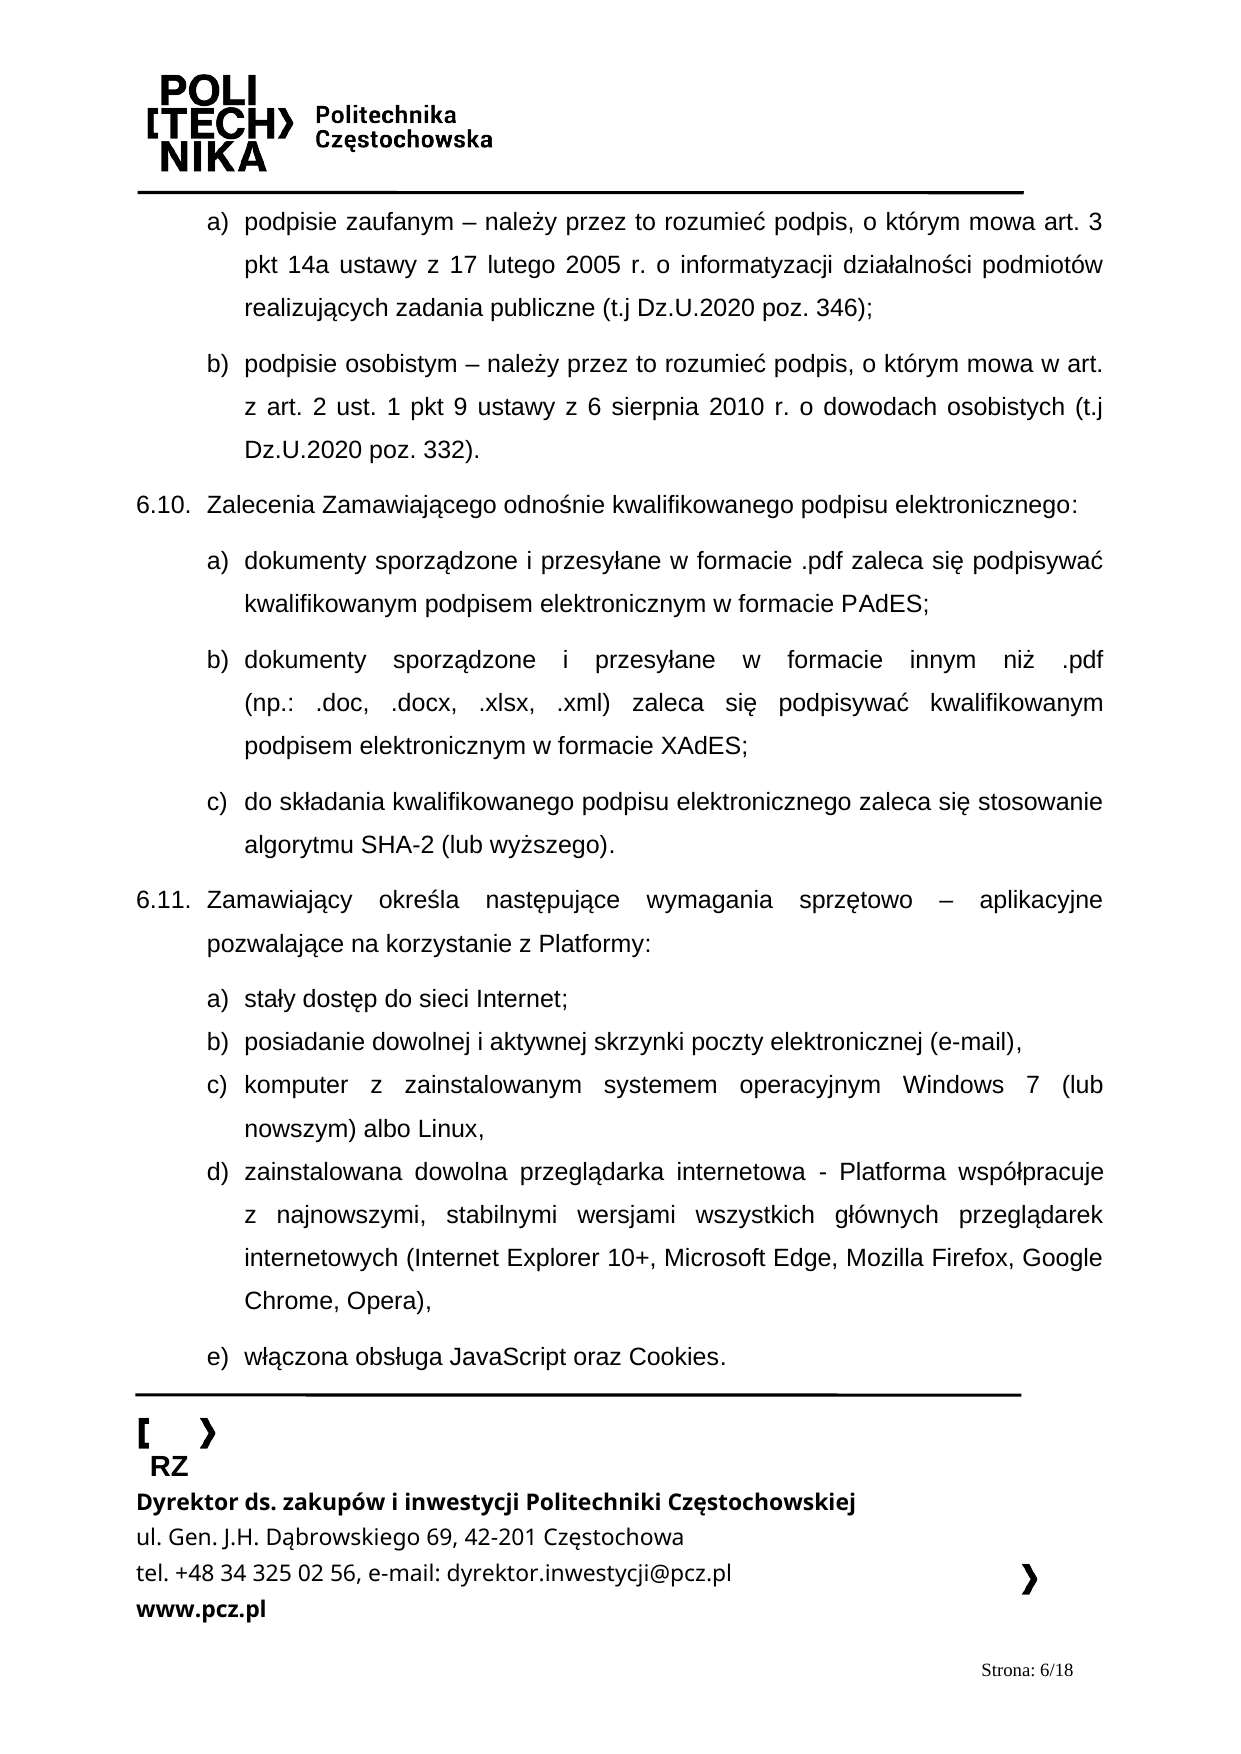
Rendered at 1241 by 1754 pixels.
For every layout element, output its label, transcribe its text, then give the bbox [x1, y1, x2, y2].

picture [117, 1402, 150, 1463]
list komputer z zainstalowanym systemem operacyjnym Windows 7 (lub nowszym) albo Linux, [207, 1071, 1104, 1142]
subtitle Zamawiający określa następujące wymagania sprzętowo – aplikacyjne pozwalające na korzystanie z Platformy: [136, 886, 1104, 957]
subtitle dokumenty sporządzone i przesyłane w formacie innym niż .pdf (np.: .doc, .docx, .xlsx, .xml) zaleca się podpisywać kwalifikowanym podpisem elektronicznym w formacie XAdES; [207, 645, 1104, 760]
picture [134, 62, 523, 180]
picture [1021, 1549, 1038, 1617]
subtitle włączona obsługa JavaScript oraz Cookies. [207, 1342, 1104, 1371]
subtitle podpisie zaufanym – należy przez to rozumieć podpis, o którym mowa art. 3 pkt 14a ustawy z 17 lutego 2005 r. o informatyzacji działalności podmiotów realizujących zadania publiczne (t.j Dz.U.2020 poz. 346); [207, 207, 1104, 322]
subtitle do składania kwalifikowanego podpisu elektronicznego zaleca się stosowanie algorytmu SHA-2 (lub wyższego). [207, 787, 1104, 859]
picture [199, 1404, 216, 1471]
subtitle dokumenty sporządzone i przesyłane w formacie .pdf zaleca się podpisywać kwalifikowanym podpisem elektronicznym w formacie PAdES; [207, 546, 1104, 618]
subtitle Zalecenia Zamawiającego odnośnie kwalifikowanego podpisu elektronicznego: [136, 491, 1104, 519]
list posiadanie dowolnej i aktywnej skrzynki poczty elektronicznej (e-mail), [207, 1027, 1104, 1056]
subtitle podpisie osobistym – należy przez to rozumieć podpis, o którym mowa w art. z art. 2 ust. 1 pkt 9 ustawy z 6 sierpnia 2010 r. o dowodach osobistych (t.j Dz.U.2020 poz. 332). [207, 349, 1104, 464]
subtitle stały dostęp do sieci Internet; [207, 984, 1104, 1013]
list zainstalowana dowolna przeglądarka internetowa - Platforma współpracuje z najnowszymi, stabilnymi wersjami wszystkich głównych przeglądarek internetowych (Internet Explorer 10+, Microsoft Edge, Mozilla Firefox, Google Chrome, Opera), [207, 1157, 1104, 1315]
